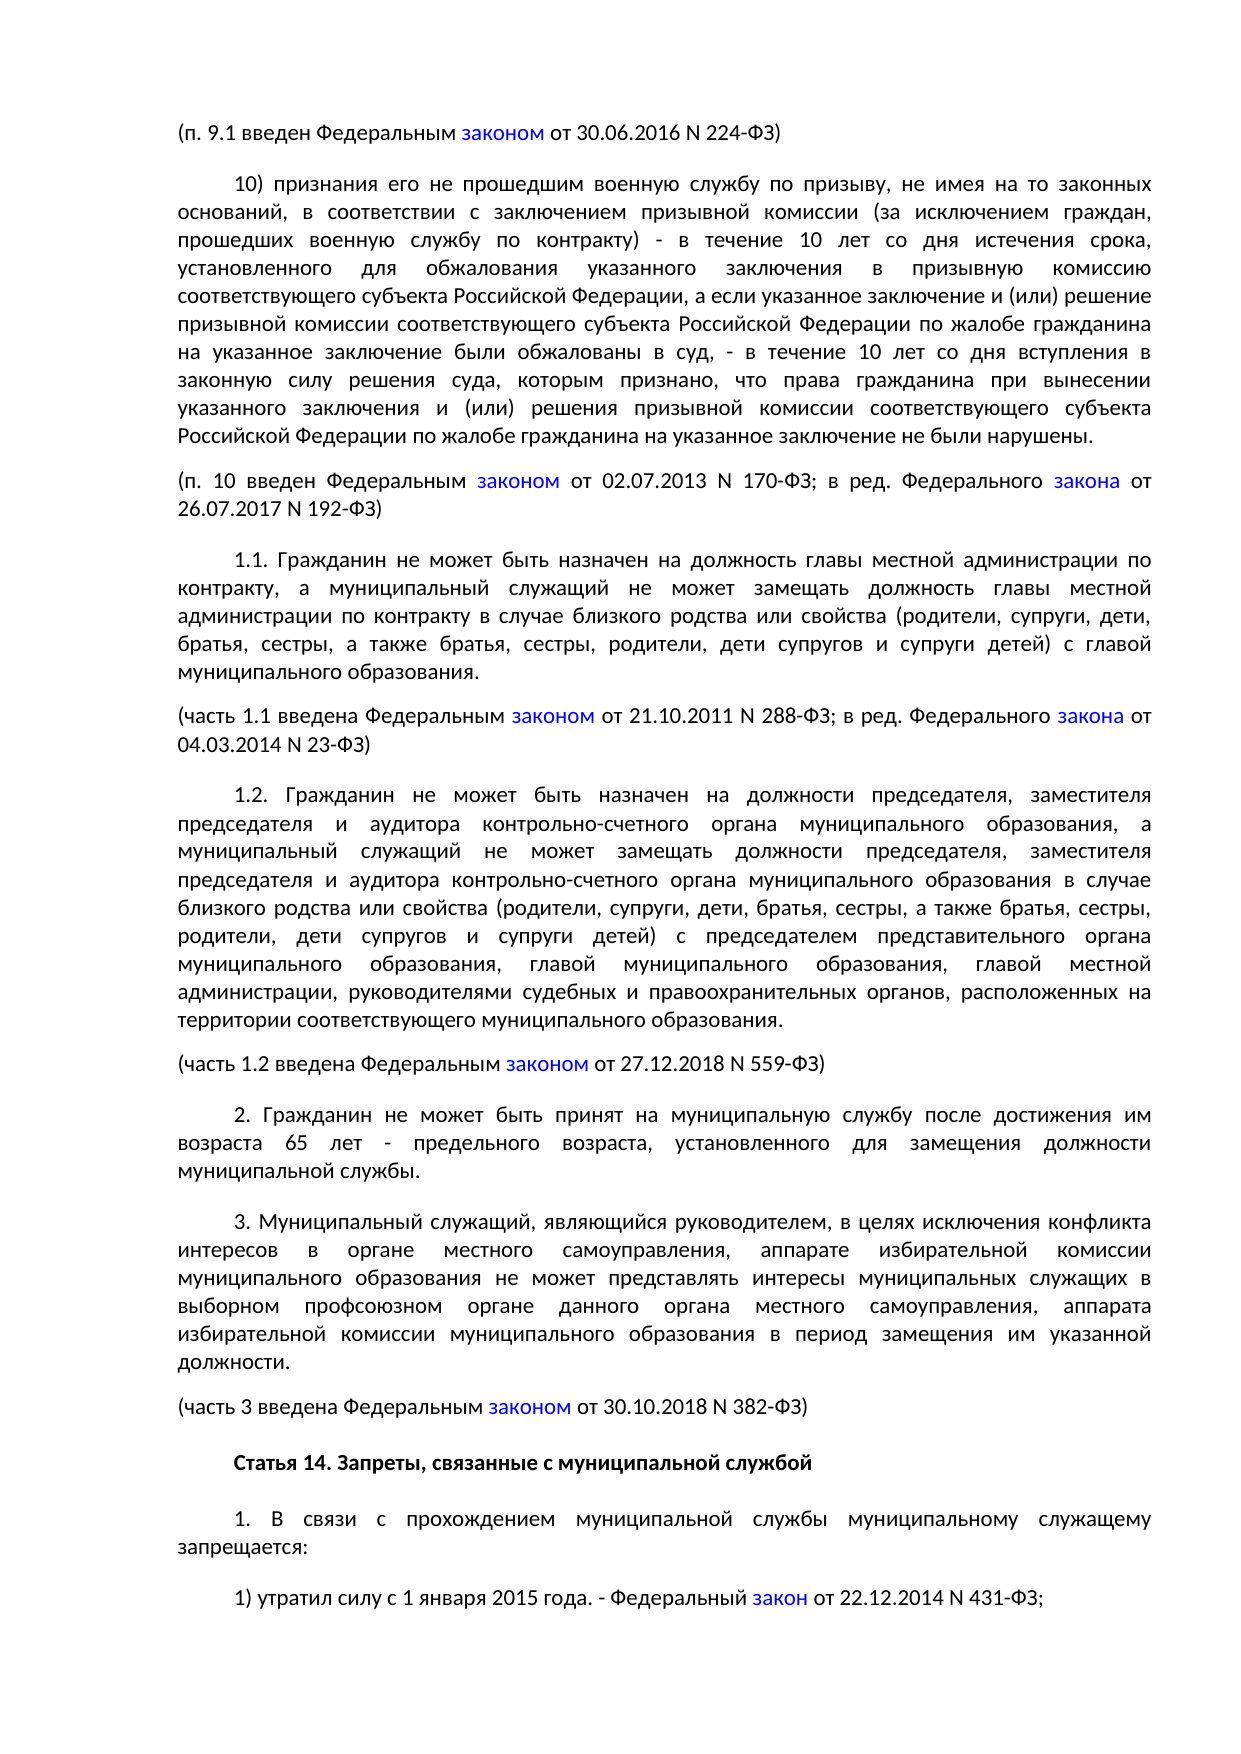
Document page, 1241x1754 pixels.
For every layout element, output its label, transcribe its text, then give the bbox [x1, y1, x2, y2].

text 1.1. Гражданин не может быть назначен на должность главы местной администрации по контракту, а муниципальный служащий не может замещать должность главы местной администрации по контракту в случае близкого родства или свойства (родители, супруги, дети, братья, сестры, а также братья, сестры, родители, дети супругов и супруги детей) с главой муниципального образования. [177, 545, 1152, 685]
text 1) утратил силу с 1 января 2015 года. - Федеральный закон от 22.12.2014 N 431-ФЗ; [177, 1583, 1152, 1611]
text (п. 9.1 введен Федеральным законом от 30.06.2016 N 224-ФЗ) [177, 118, 1152, 146]
text 2. Гражданин не может быть принят на муниципальную службу после достижения им возраста 65 лет - предельного возраста, установленного для замещения должности муниципальной службы. [177, 1100, 1152, 1184]
text 3. Муниципальный служащий, являющийся руководителем, в целях исключения конфликта интересов в органе местного самоуправления, аппарате избирательной комиссии муниципального образования не может представлять интересы муниципальных служащих в выборном профсоюзном органе данного органа местного самоуправления, аппарата избирательной комиссии муниципального образования в период замещения им указанной должности. [177, 1207, 1152, 1376]
text (п. 10 введен Федеральным законом от 02.07.2013 N 170-ФЗ; в ред. Федерального закона от 26.07.2017 N 192-ФЗ) [177, 466, 1152, 522]
text 1.2. Гражданин не может быть назначен на должности председателя, заместителя председателя и аудитора контрольно-счетного органа муниципального образования, а муниципальный служащий не может замещать должности председателя, заместителя председателя и аудитора контрольно-счетного органа муниципального образования в случае близкого родства или свойства (родители, супруги, дети, братья, сестры, а также братья, сестры, родители, дети супругов и супруги детей) с председателем представительного органа муниципального образования, главой муниципального образования, главой местной администрации, руководителями судебных и правоохранительных органов, расположенных на территории соответствующего муниципального образования. [177, 781, 1152, 1033]
text (часть 3 введена Федеральным законом от 30.10.2018 N 382-ФЗ) [177, 1392, 1152, 1420]
title Статья 14. Запреты, связанные с муниципальной службой [177, 1448, 1152, 1476]
text 1. В связи с прохождением муниципальной службы муниципальному служащему запрещается: [177, 1504, 1152, 1560]
text (часть 1.2 введена Федеральным законом от 27.12.2018 N 559-ФЗ) [177, 1049, 1152, 1077]
text 10) признания его не прошедшим военную службу по призыву, не имея на то законных оснований, в соответствии с заключением призывной комиссии (за исключением граждан, прошедших военную службу по контракту) - в течение 10 лет со дня истечения срока, установленного для обжалования указанного заключения в призывную комиссию соответствующего субъекта Российской Федерации, а если указанное заключение и (или) решение призывной комиссии соответствующего субъекта Российской Федерации по жалобе гражданина на указанное заключение были обжалованы в суд, - в течение 10 лет со дня вступления в законную силу решения суда, которым признано, что права гражданина при вынесении указанного заключения и (или) решения призывной комиссии соответствующего субъекта Российской Федерации по жалобе гражданина на указанное заключение не были нарушены. [177, 169, 1152, 449]
text (часть 1.1 введена Федеральным законом от 21.10.2011 N 288-ФЗ; в ред. Федерального закона от 04.03.2014 N 23-ФЗ) [177, 702, 1152, 758]
